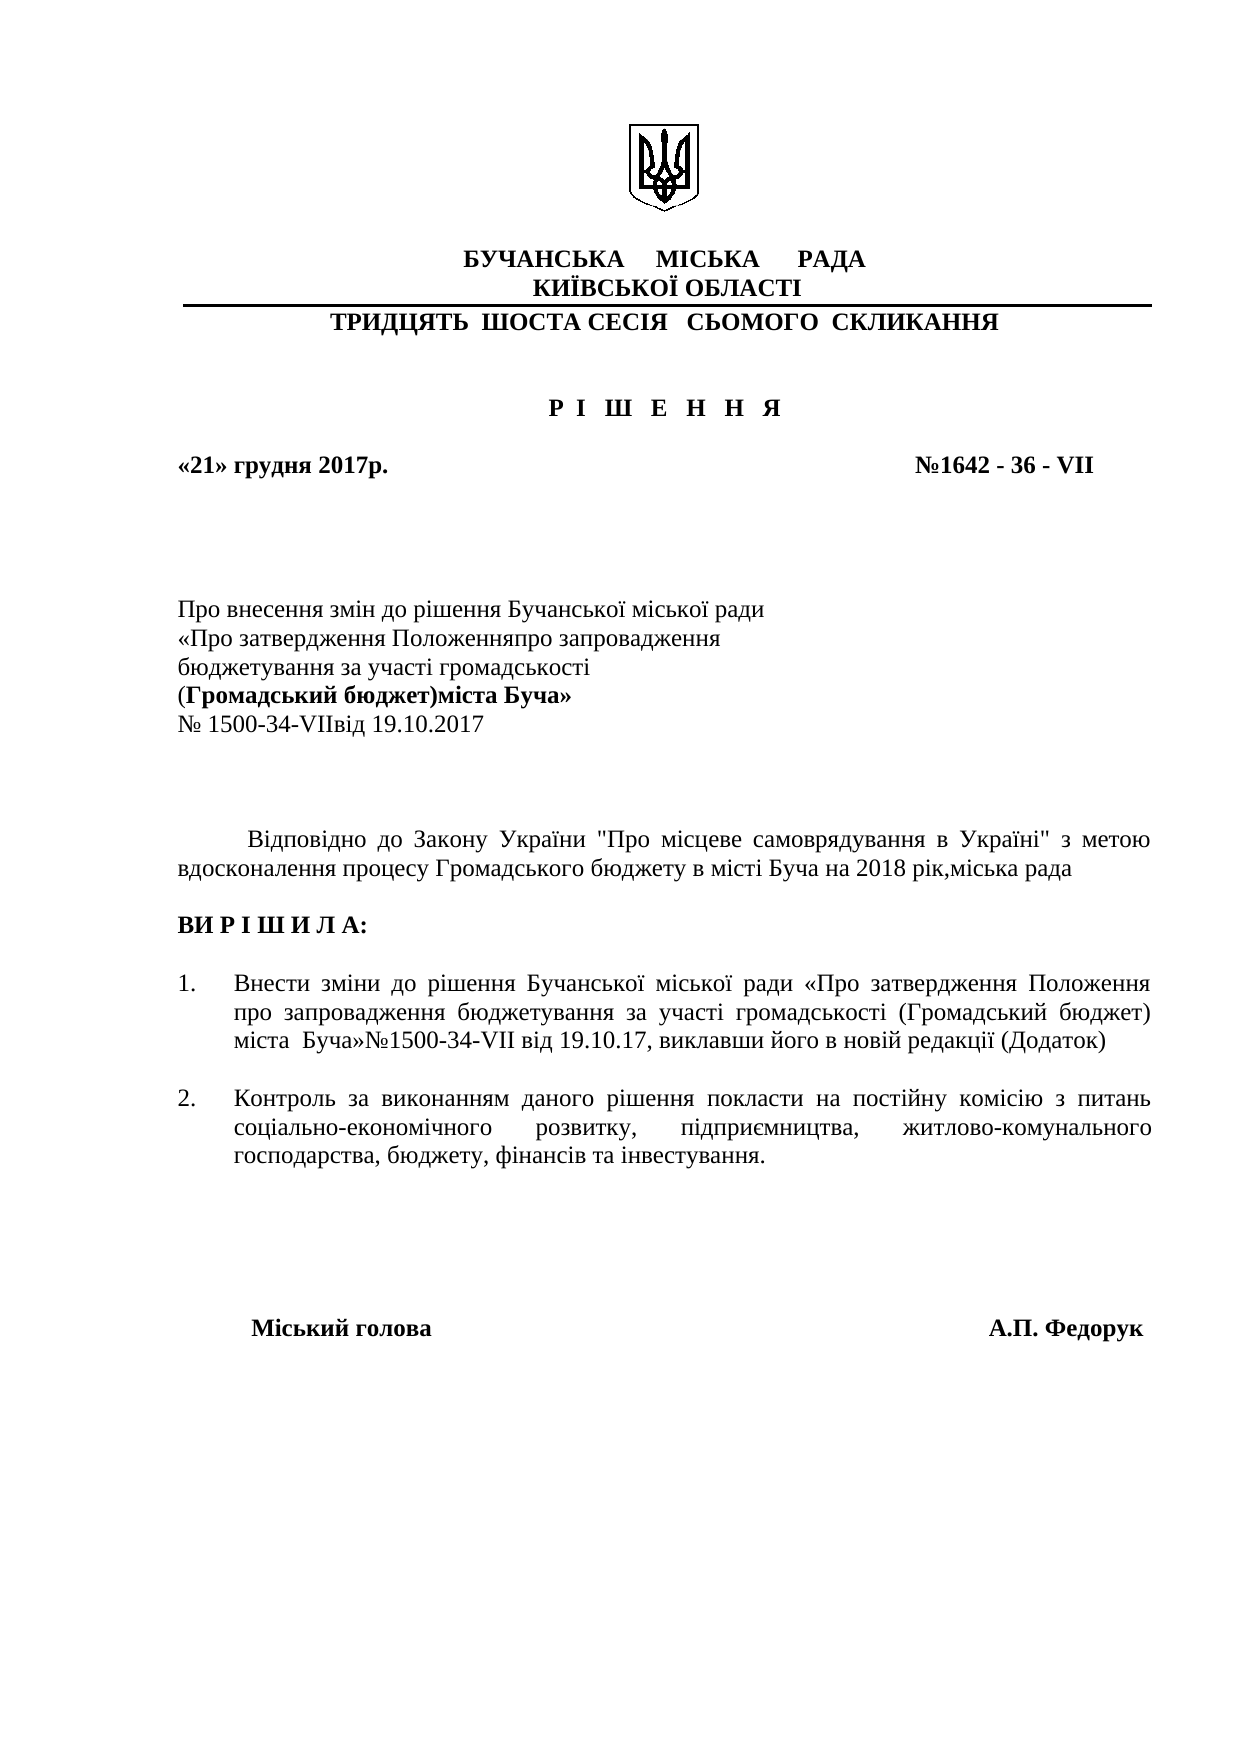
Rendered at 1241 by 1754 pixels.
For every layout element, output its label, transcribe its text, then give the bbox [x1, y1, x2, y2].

text «21» грудня 2017р. №1642 - 36 - VII [177, 451, 1152, 479]
text ТРИДЦЯТЬ ШОСТА СЕСІЯ СЬОМОГО СКЛИКАННЯ [177, 307, 1152, 336]
text ВИ Р І Ш И Л А: [177, 911, 1152, 939]
subtitle Внести зміни до рішення Бучанської міської ради «Про затвердження Положення про запровадження бюджетування за участі громадськості (Громадський бюджет) міста Буча»№1500-34-VII від 19.10.17, виклавши його в новій редакції (Додаток) [177, 968, 1152, 1054]
text «Про затвердження Положенняпро запровадження [177, 623, 1152, 652]
text БУЧАНСЬКА МІСЬКА РАДА [177, 244, 1152, 273]
text бюджетування за участі громадськості [177, 652, 1152, 681]
text Р І Ш Е Н Н Я [177, 393, 1152, 422]
list Контроль за виконанням даного рішення покласти на постійну комісію з питань соціально-економічного розвитку, підприємництва, житлово-комунального господарства, бюджету, фінансів та інвестування. [177, 1083, 1152, 1169]
text (Громадський бюджет)міста Буча» [177, 681, 1152, 709]
text Міський голова А.П. Федорук [177, 1313, 1152, 1342]
text Про внесення змін до рішення Бучанської міської ради [177, 594, 1152, 623]
text КИЇВСЬКОЇ ОБЛАСТІ [183, 273, 1152, 304]
text Відповідно до Закону України "Про місцеве самоврядування в Україні" з метою вдосконалення процесу Громадського бюджету в місті Буча на 2018 рік,міська рада [177, 824, 1152, 882]
text № 1500-34-VIIвід 19.10.2017 [177, 709, 1152, 738]
